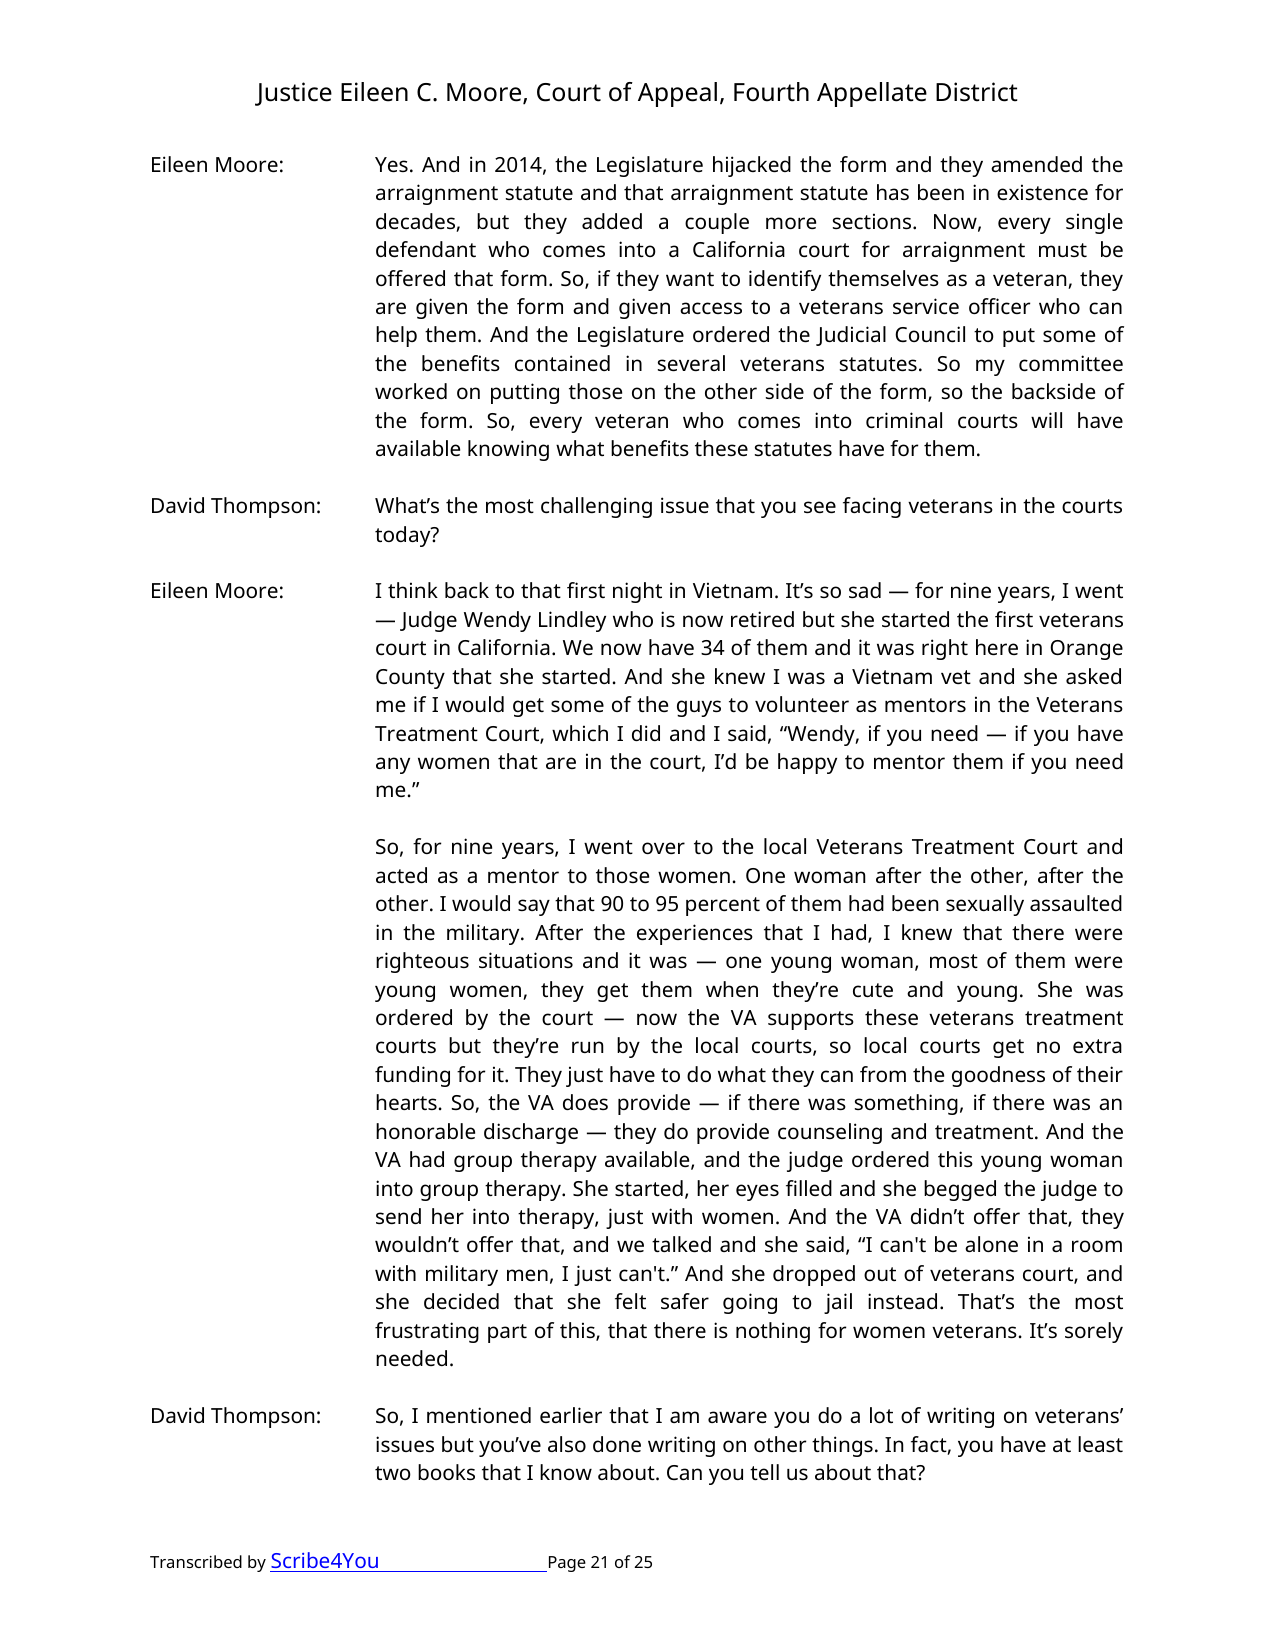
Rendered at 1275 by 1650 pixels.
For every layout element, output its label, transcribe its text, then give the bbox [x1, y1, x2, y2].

text Eileen Moore: Yes. And in 2014, the Legislature hijacked the form and they amended the arraignment statute and that arraignment statute has been in existence for decades, but they added a couple more sections. Now, every single defendant who comes into a California court for arraignment must be offered that form. So, if they want to identify themselves as a veteran, they are given the form and given access to a veterans service officer who can help them. And the Legislature ordered the Judicial Council to put some of the benefits contained in several veterans statutes. So my committee worked on putting those on the other side of the form, so the backside of the form. So, every veteran who comes into criminal courts will have available knowing what benefits these statutes have for them. [150, 150, 1125, 463]
text Eileen Moore: I think back to that first night in Vietnam. It’s so sad — for nine years, I went — Judge Wendy Lindley who is now retired but she started the first veterans court in California. We now have 34 of them and it was right here in Orange County that she started. And she knew I was a Vietnam vet and she asked me if I would get some of the guys to volunteer as mentors in the Veterans Treatment Court, which I did and I said, “Wendy, if you need — if you have any women that are in the court, I’d be happy to mentor them if you need me.” [150, 577, 1125, 804]
text David Thompson: So, I mentioned earlier that I am aware you do a lot of writing on veterans’ issues but you’ve also done writing on other things. In fact, you have at least two books that I know about. Can you tell us about that? [150, 1401, 1125, 1487]
text So, for nine years, I went over to the local Veterans Treatment Court and acted as a mentor to those women. One woman after the other, after the other. I would say that 90 to 95 percent of them had been sexually assaulted in the military. After the experiences that I had, I knew that there were righteous situations and it was — one young woman, most of them were young women, they get them when they’re cute and young. She was ordered by the court — now the VA supports these veterans treatment courts but they’re run by the local courts, so local courts get no extra funding for it. They just have to do what they can from the goodness of their hearts. So, the VA does provide — if there was something, if there was an honorable discharge — they do provide counseling and treatment. And the VA had group therapy available, and the judge ordered this young woman into group therapy. She started, her eyes filled and she begged the judge to send her into therapy, just with women. And the VA didn’t offer that, they wouldn’t offer that, and we talked and she said, “I can't be alone in a room with military men, I just can't.” And she dropped out of veterans court, and she decided that she felt safer going to jail instead. That’s the most frustrating part of this, that there is nothing for women veterans. It’s sorely needed. [150, 832, 1125, 1373]
text David Thompson: What’s the most challenging issue that you see facing veterans in the courts today? [150, 491, 1125, 548]
